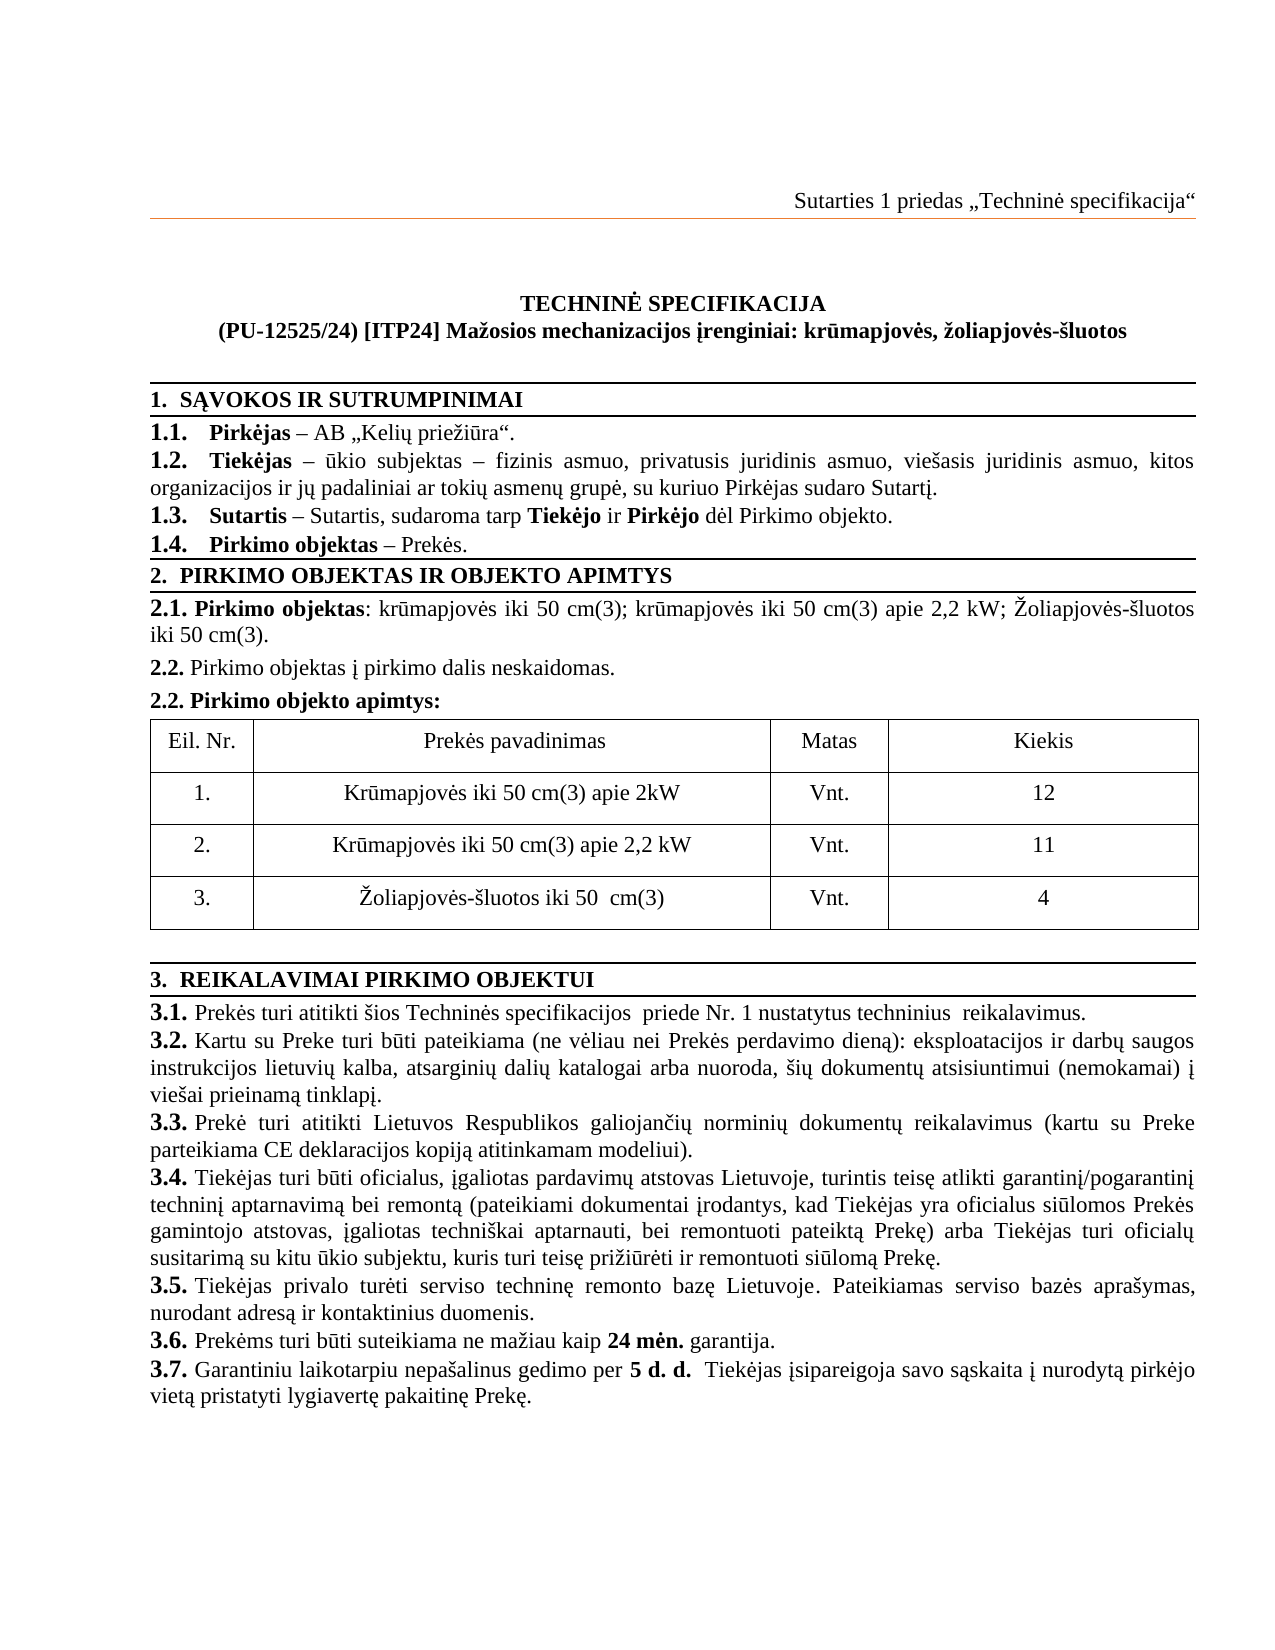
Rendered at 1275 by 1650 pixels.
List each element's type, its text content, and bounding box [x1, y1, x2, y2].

text 2.2. Pirkimo objektas [150, 654, 1196, 681]
list Pirkimo objektas – [150, 529, 1196, 558]
list Tiekėjas privalo turėti serviso techninę remonto bazę Lietuvoje. Pateikiamas serviso bazės aprašymas, nurodant adresą ir kontaktinius duomenis. [150, 1270, 1196, 1325]
table_cell 11 [889, 825, 1198, 876]
table_header Prekės pavadinimas [254, 720, 770, 772]
table_cell Krūmapjovės iki 50 cm(3) apie 2kW [254, 773, 770, 824]
text TECHNINĖ SPECIFIKACIJA (PU-12525/24) [ITP24] Mažosios mechanizacijos įrenginiai: krūmapjovės, žoliapjovės-šluotos [150, 291, 1196, 343]
text 2.2. Pirkimo objekto apimtys: [150, 687, 1196, 713]
table_cell Vnt. [771, 773, 888, 824]
list Tiekėjas turi būti oficialus, įgaliotas pardavimų atstovas Lietuvoje, turintis teisę atlikti garantinį/pogarantinį techninį aptarnavimą bei remontą (pateikiami dokumentai įrodantys, kad Tiekėjas yra oficialus siūlomos Prekės gamintojo atstovas, įgaliotas techniškai aptarnauti, bei remontuoti pateiktą Prekę) arba Tiekėjas turi oficialų susitarimą su kitu ūkio subjektu, kuris turi teisę prižiūrėti ir remontuoti siūlomą Prekę. [150, 1162, 1196, 1270]
list Prekė turi atitikti Lietuvos Respublikos galiojančių norminių dokumentų reikalavimus (kartu su Preke parteikiama CE deklaracijos kopiją atitinkamam modeliui). [150, 1107, 1196, 1162]
list Prekėms turi būti suteikiama ne mažiau kaip 24 mėn. garantija. [150, 1325, 1196, 1354]
list Pirkimo objektas: [150, 593, 1196, 648]
list Pirkėjas – AB „Kelių priežiūra“. [150, 417, 1196, 446]
table_cell Vnt. [771, 825, 888, 876]
table_cell Vnt. [771, 877, 888, 928]
list Prekės turi atitikti šios Techninės specifikacijos priede Nr. 1 nustatytus techninius reikalavimus. [150, 997, 1196, 1026]
list PIRKIMO OBJEKTAS IR OBJEKTO APIMTYS [150, 560, 1196, 591]
table_header [889, 720, 1198, 772]
text Sutarties 1 priedas „Techninė specifikacija“ [150, 187, 1196, 218]
list SĄVOKOS IR SUTRUMPINIMAI [150, 384, 1196, 415]
table_header Eil. Nr. [151, 720, 253, 772]
table_cell Krūmapjovės iki 50 cm(3) apie 2,2 kW [254, 825, 770, 876]
table_cell Žoliapjovės-šluotos iki 50 cm(3) [254, 877, 770, 928]
table_cell 3. [151, 877, 253, 928]
table_cell 12 [889, 773, 1198, 824]
table_cell 2. [151, 825, 253, 876]
list REIKALAVIMAI PIRKIMO OBJEKTUI [150, 964, 1196, 995]
table_cell 1. [151, 773, 253, 824]
list Garantiniu laikotarpiu nepašalinus gedimo per 5 d. d. Tiekėjas įsipareigoja savo sąskaita į nurodytą pirkėjo vietą pristatyti lygiavertę pakaitinę Prekę. [150, 1354, 1196, 1409]
table_header Matas [771, 720, 888, 772]
list Kartu su Preke turi būti pateikiama (ne vėliau nei Prekės perdavimo dieną): eksploatacijos ir darbų saugos instrukcijos lietuvių kalba, atsarginių dalių katalogai arba nuoroda, šių dokumentų atsisiuntimui (nemokamai) į viešai prieinamą tinklapį. [150, 1026, 1196, 1107]
list Tiekėjas – ūkio subjektas – fizinis asmuo, privatusis juridinis asmuo, viešasis juridinis asmuo, kitos organizacijos ir jų padaliniai ar tokių asmenų grupė, su kuriuo Pirkėjas sudaro Sutartį. [150, 446, 1196, 501]
list Sutartis – Sutartis, sudaroma tarp Tiekėjo ir Pirkėjo dėl Pirkimo objekto. [150, 501, 1196, 529]
table_cell 4 [889, 877, 1198, 928]
